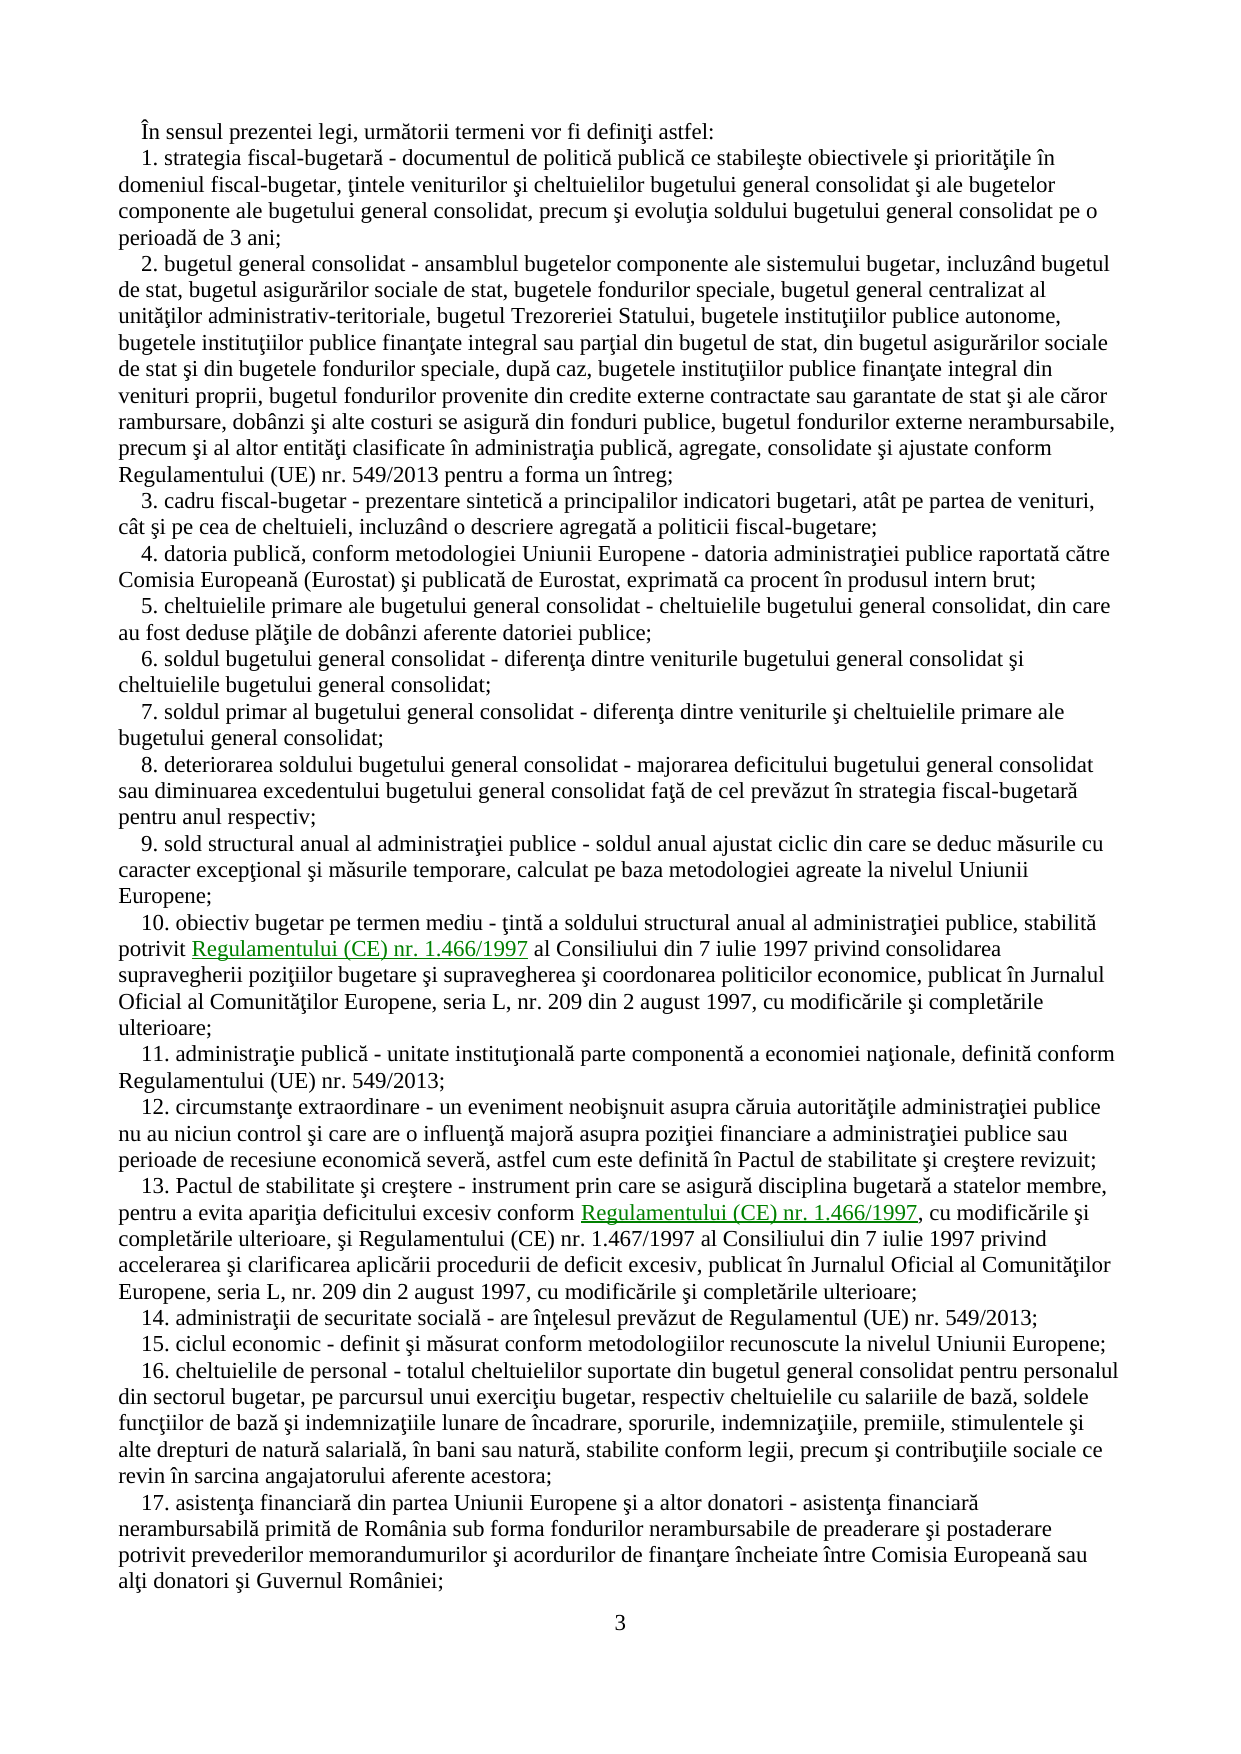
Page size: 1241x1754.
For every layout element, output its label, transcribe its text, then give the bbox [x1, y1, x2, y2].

text 12. circumstanţe extraordinare - un eveniment neobişnuit asupra căruia autorităţile administraţiei publice nu au niciun control şi care are o influenţă majoră asupra poziţiei financiare a administraţiei publice sau perioade de recesiune economică severă, astfel cum este definită în Pactul de stabilitate şi creştere revizuit; [118, 1093, 1122, 1172]
text 8. deteriorarea soldului bugetului general consolidat - majorarea deficitului bugetului general consolidat sau diminuarea excedentului bugetului general consolidat faţă de cel prevăzut în strategia fiscal-bugetară pentru anul respectiv; [118, 751, 1122, 830]
text 13. Pactul de stabilitate şi creştere - instrument prin care se asigură disciplina bugetară a statelor membre, pentru a evita apariţia deficitului excesiv conform Regulamentului (CE) nr. 1.466/1997, cu modificările şi completările ulterioare, şi Regulamentului (CE) nr. 1.467/1997 al Consiliului din 7 iulie 1997 privind accelerarea şi clarificarea aplicării procedurii de deficit excesiv, publicat în Jurnalul Oficial al Comunităţilor Europene, seria L, nr. 209 din 2 august 1997, cu modificările şi completările ulterioare; [118, 1172, 1122, 1304]
text 6. soldul bugetului general consolidat - diferenţa dintre veniturile bugetului general consolidat şi cheltuielile bugetului general consolidat; [118, 645, 1122, 698]
text În sensul prezentei legi, următorii termeni vor fi definiţi astfel: [118, 118, 1122, 144]
text 15. ciclul economic - definit şi măsurat conform metodologiilor recunoscute la nivelul Uniunii Europene; [118, 1330, 1122, 1357]
text 5. cheltuielile primare ale bugetului general consolidat - cheltuielile bugetului general consolidat, din care au fost deduse plăţile de dobânzi aferente datoriei publice; [118, 592, 1122, 645]
text 17. asistenţa financiară din partea Uniunii Europene şi a altor donatori - asistenţa financiară nerambursabilă primită de România sub forma fondurilor nerambursabile de preaderare şi postaderare potrivit prevederilor memorandumurilor şi acordurilor de finanţare încheiate între Comisia Europeană sau alţi donatori şi Guvernul României; [118, 1488, 1122, 1594]
text 4. datoria publică, conform metodologiei Uniunii Europene - datoria administraţiei publice raportată către Comisia Europeană (Eurostat) şi publicată de Eurostat, exprimată ca procent în produsul intern brut; [118, 540, 1122, 592]
text 16. cheltuielile de personal - totalul cheltuielilor suportate din bugetul general consolidat pentru personalul din sectorul bugetar, pe parcursul unui exerciţiu bugetar, respectiv cheltuielile cu salariile de bază, soldele funcţiilor de bază şi indemnizaţiile lunare de încadrare, sporurile, indemnizaţiile, premiile, stimulentele şi alte drepturi de natură salarială, în bani sau natură, stabilite conform legii, precum şi contribuţiile sociale ce revin în sarcina angajatorului aferente acestora; [118, 1357, 1122, 1488]
text 1. strategia fiscal-bugetară - documentul de politică publică ce stabileşte obiectivele şi priorităţile în domeniul fiscal-bugetar, ţintele veniturilor şi cheltuielilor bugetului general consolidat şi ale bugetelor componente ale bugetului general consolidat, precum şi evoluţia soldului bugetului general consolidat pe o perioadă de 3 ani; [118, 144, 1122, 250]
text 14. administraţii de securitate socială - are înţelesul prevăzut de Regulamentul (UE) nr. 549/2013; [118, 1304, 1122, 1330]
text 10. obiectiv bugetar pe termen mediu - ţintă a soldului structural anual al administraţiei publice, stabilită potrivit Regulamentului (CE) nr. 1.466/1997 al Consiliului din 7 iulie 1997 privind consolidarea supravegherii poziţiilor bugetare şi supravegherea şi coordonarea politicilor economice, publicat în Jurnalul Oficial al Comunităţilor Europene, seria L, nr. 209 din 2 august 1997, cu modificările şi completările ulterioare; [118, 909, 1122, 1041]
text 3. cadru fiscal-bugetar - prezentare sintetică a principalilor indicatori bugetari, atât pe partea de venituri, cât şi pe cea de cheltuieli, incluzând o descriere agregată a politicii fiscal-bugetare; [118, 487, 1122, 540]
text 9. sold structural anual al administraţiei publice - soldul anual ajustat ciclic din care se deduc măsurile cu caracter excepţional şi măsurile temporare, calculat pe baza metodologiei agreate la nivelul Uniunii Europene; [118, 830, 1122, 909]
text 11. administraţie publică - unitate instituţională parte componentă a economiei naţionale, definită conform Regulamentului (UE) nr. 549/2013; [118, 1041, 1122, 1093]
text 2. bugetul general consolidat - ansamblul bugetelor componente ale sistemului bugetar, incluzând bugetul de stat, bugetul asigurărilor sociale de stat, bugetele fondurilor speciale, bugetul general centralizat al unităţilor administrativ-teritoriale, bugetul Trezoreriei Statului, bugetele instituţiilor publice autonome, bugetele instituţiilor publice finanţate integral sau parţial din bugetul de stat, din bugetul asigurărilor sociale de stat şi din bugetele fondurilor speciale, după caz, bugetele instituţiilor publice finanţate integral din venituri proprii, bugetul fondurilor provenite din credite externe contractate sau garantate de stat şi ale căror rambursare, dobânzi şi alte costuri se asigură din fonduri publice, bugetul fondurilor externe nerambursabile, precum şi al altor entităţi clasificate în administraţia publică, agregate, consolidate şi ajustate conform Regulamentului (UE) nr. 549/2013 pentru a forma un întreg; [118, 250, 1122, 487]
text 7. soldul primar al bugetului general consolidat - diferenţa dintre veniturile şi cheltuielile primare ale bugetului general consolidat; [118, 698, 1122, 751]
